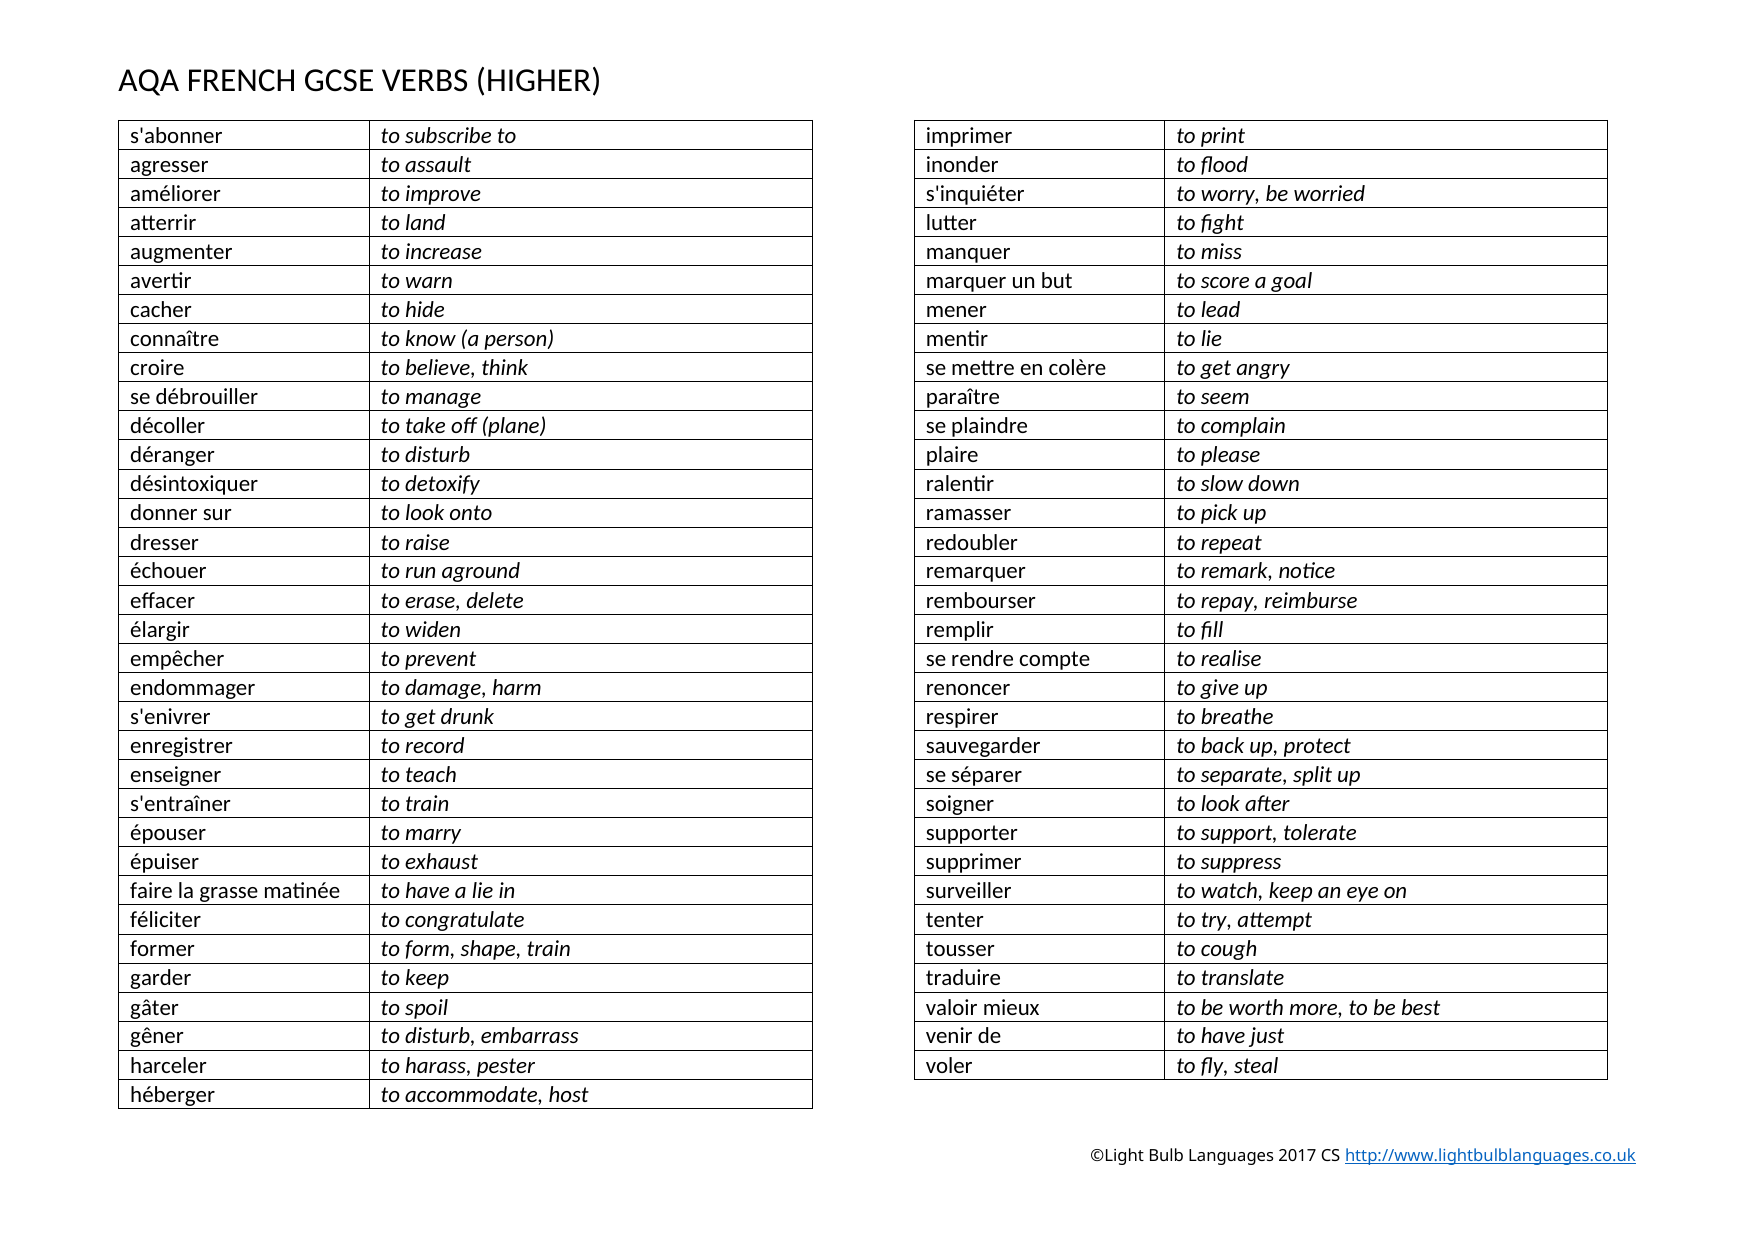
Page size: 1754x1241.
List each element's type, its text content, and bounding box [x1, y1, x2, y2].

table_cell to be worth more, to be best [1165, 993, 1607, 1021]
table_cell s'inquiéter [915, 179, 1164, 207]
table_cell gâter [119, 993, 369, 1021]
table_cell se rendre compte [915, 644, 1164, 672]
table_cell to separate, split up [1165, 760, 1607, 788]
table_cell se débrouiller [119, 382, 369, 410]
table_cell to spoil [370, 993, 812, 1021]
table_cell to widen [370, 615, 812, 643]
table_cell féliciter [119, 905, 369, 933]
table_cell atterrir [119, 208, 369, 236]
table_cell garder [119, 964, 369, 992]
table_cell to form, shape, train [370, 935, 812, 962]
table_cell manquer [915, 237, 1164, 265]
table_cell to get drunk [370, 702, 812, 730]
table_cell to run aground [370, 557, 812, 585]
table_cell se mettre en colère [915, 353, 1164, 381]
table_cell s'enivrer [119, 702, 369, 730]
table_cell se plaindre [915, 411, 1164, 439]
table_cell to worry, be worried [1165, 179, 1607, 207]
table_cell to exhaust [370, 847, 812, 875]
table_cell to fight [1165, 208, 1607, 236]
table_cell to cough [1165, 935, 1607, 962]
table_cell to repay, reimburse [1165, 586, 1607, 614]
table_cell traduire [915, 964, 1164, 992]
table_cell ralentir [915, 470, 1164, 497]
table_cell endommager [119, 673, 369, 701]
table_cell to fly, steal [1165, 1051, 1607, 1079]
table_cell cacher [119, 295, 369, 323]
table_cell to give up [1165, 673, 1607, 701]
table_cell to disturb [370, 440, 812, 468]
table_cell to miss [1165, 237, 1607, 265]
table_cell to assault [370, 150, 812, 178]
table_cell enseigner [119, 760, 369, 788]
table_cell marquer un but [915, 266, 1164, 294]
table_cell to try, attempt [1165, 905, 1607, 933]
table_cell to land [370, 208, 812, 236]
table_cell remplir [915, 615, 1164, 643]
table_cell désintoxiquer [119, 470, 369, 497]
table_cell to look onto [370, 499, 812, 527]
table_cell lutter [915, 208, 1164, 236]
table_cell to print [1165, 121, 1607, 149]
table_cell se séparer [915, 760, 1164, 788]
table_cell to hide [370, 295, 812, 323]
table_cell mentir [915, 324, 1164, 352]
table_cell to prevent [370, 644, 812, 672]
table_cell paraître [915, 382, 1164, 410]
table_cell soigner [915, 789, 1164, 817]
table_cell to keep [370, 964, 812, 992]
table_cell to teach [370, 760, 812, 788]
table_cell to disturb, embarrass [370, 1022, 812, 1050]
table_cell plaire [915, 440, 1164, 468]
table_cell avertir [119, 266, 369, 294]
table_cell rembourser [915, 586, 1164, 614]
table_cell to raise [370, 528, 812, 556]
table_cell to get angry [1165, 353, 1607, 381]
table_cell to warn [370, 266, 812, 294]
table_cell donner sur [119, 499, 369, 527]
table_cell to look after [1165, 789, 1607, 817]
table_cell harceler [119, 1051, 369, 1079]
table_header s'abonner [119, 121, 369, 149]
table_cell voler [915, 1051, 1164, 1079]
table_header to subscribe to [370, 121, 812, 149]
table_cell to back up, protect [1165, 731, 1607, 759]
table_cell élargir [119, 615, 369, 643]
table_cell to erase, delete [370, 586, 812, 614]
table_cell former [119, 935, 369, 962]
table_cell to know (a person) [370, 324, 812, 352]
table_cell to watch, keep an eye on [1165, 876, 1607, 904]
table_cell to pick up [1165, 499, 1607, 527]
table_cell connaître [119, 324, 369, 352]
table_cell épuiser [119, 847, 369, 875]
table_cell to believe, think [370, 353, 812, 381]
table_cell to realise [1165, 644, 1607, 672]
table_cell s'entraîner [119, 789, 369, 817]
table_cell to train [370, 789, 812, 817]
table_cell to record [370, 731, 812, 759]
table_cell redoubler [915, 528, 1164, 556]
table_cell supprimer [915, 847, 1164, 875]
table_cell tenter [915, 905, 1164, 933]
table_cell décoller [119, 411, 369, 439]
table_cell venir de [915, 1022, 1164, 1050]
table_cell améliorer [119, 179, 369, 207]
table_cell surveiller [915, 876, 1164, 904]
table_cell effacer [119, 586, 369, 614]
table_cell sauvegarder [915, 731, 1164, 759]
table_cell déranger [119, 440, 369, 468]
table_cell héberger [119, 1080, 369, 1108]
table_cell agresser [119, 150, 369, 178]
table_cell inonder [915, 150, 1164, 178]
table_cell to translate [1165, 964, 1607, 992]
table_cell gêner [119, 1022, 369, 1050]
table_cell empêcher [119, 644, 369, 672]
table_cell respirer [915, 702, 1164, 730]
table_cell to complain [1165, 411, 1607, 439]
table_cell to detoxify [370, 470, 812, 497]
table_cell to score a goal [1165, 266, 1607, 294]
table_cell to slow down [1165, 470, 1607, 497]
table_cell enregistrer [119, 731, 369, 759]
table_cell remarquer [915, 557, 1164, 585]
table_cell to flood [1165, 150, 1607, 178]
table_cell to have just [1165, 1022, 1607, 1050]
table_cell to breathe [1165, 702, 1607, 730]
table_cell to have a lie in [370, 876, 812, 904]
table_cell ramasser [915, 499, 1164, 527]
table_cell to congratulate [370, 905, 812, 933]
table_cell to remark, notice [1165, 557, 1607, 585]
table_cell to accommodate, host [370, 1080, 812, 1108]
table_cell to marry [370, 818, 812, 846]
table_cell to suppress [1165, 847, 1607, 875]
table_cell tousser [915, 935, 1164, 962]
table_cell épouser [119, 818, 369, 846]
text AQA FRENCH GCSE VERBS (HIGHER) [118, 59, 1636, 100]
table_cell to support, tolerate [1165, 818, 1607, 846]
table_cell mener [915, 295, 1164, 323]
table_cell to fill [1165, 615, 1607, 643]
table_cell to lie [1165, 324, 1607, 352]
table_cell to seem [1165, 382, 1607, 410]
table_cell to lead [1165, 295, 1607, 323]
table_cell valoir mieux [915, 993, 1164, 1021]
table_cell renoncer [915, 673, 1164, 701]
table_cell dresser [119, 528, 369, 556]
table_cell to take off (plane) [370, 411, 812, 439]
table_cell croire [119, 353, 369, 381]
table_cell to increase [370, 237, 812, 265]
table_cell supporter [915, 818, 1164, 846]
table_cell échouer [119, 557, 369, 585]
table_cell to repeat [1165, 528, 1607, 556]
table_cell to improve [370, 179, 812, 207]
table_cell to manage [370, 382, 812, 410]
table_cell augmenter [119, 237, 369, 265]
table_cell to please [1165, 440, 1607, 468]
table_cell faire la grasse matinée [119, 876, 369, 904]
table_cell imprimer [915, 121, 1164, 149]
table_cell to harass, pester [370, 1051, 812, 1079]
table_cell to damage, harm [370, 673, 812, 701]
